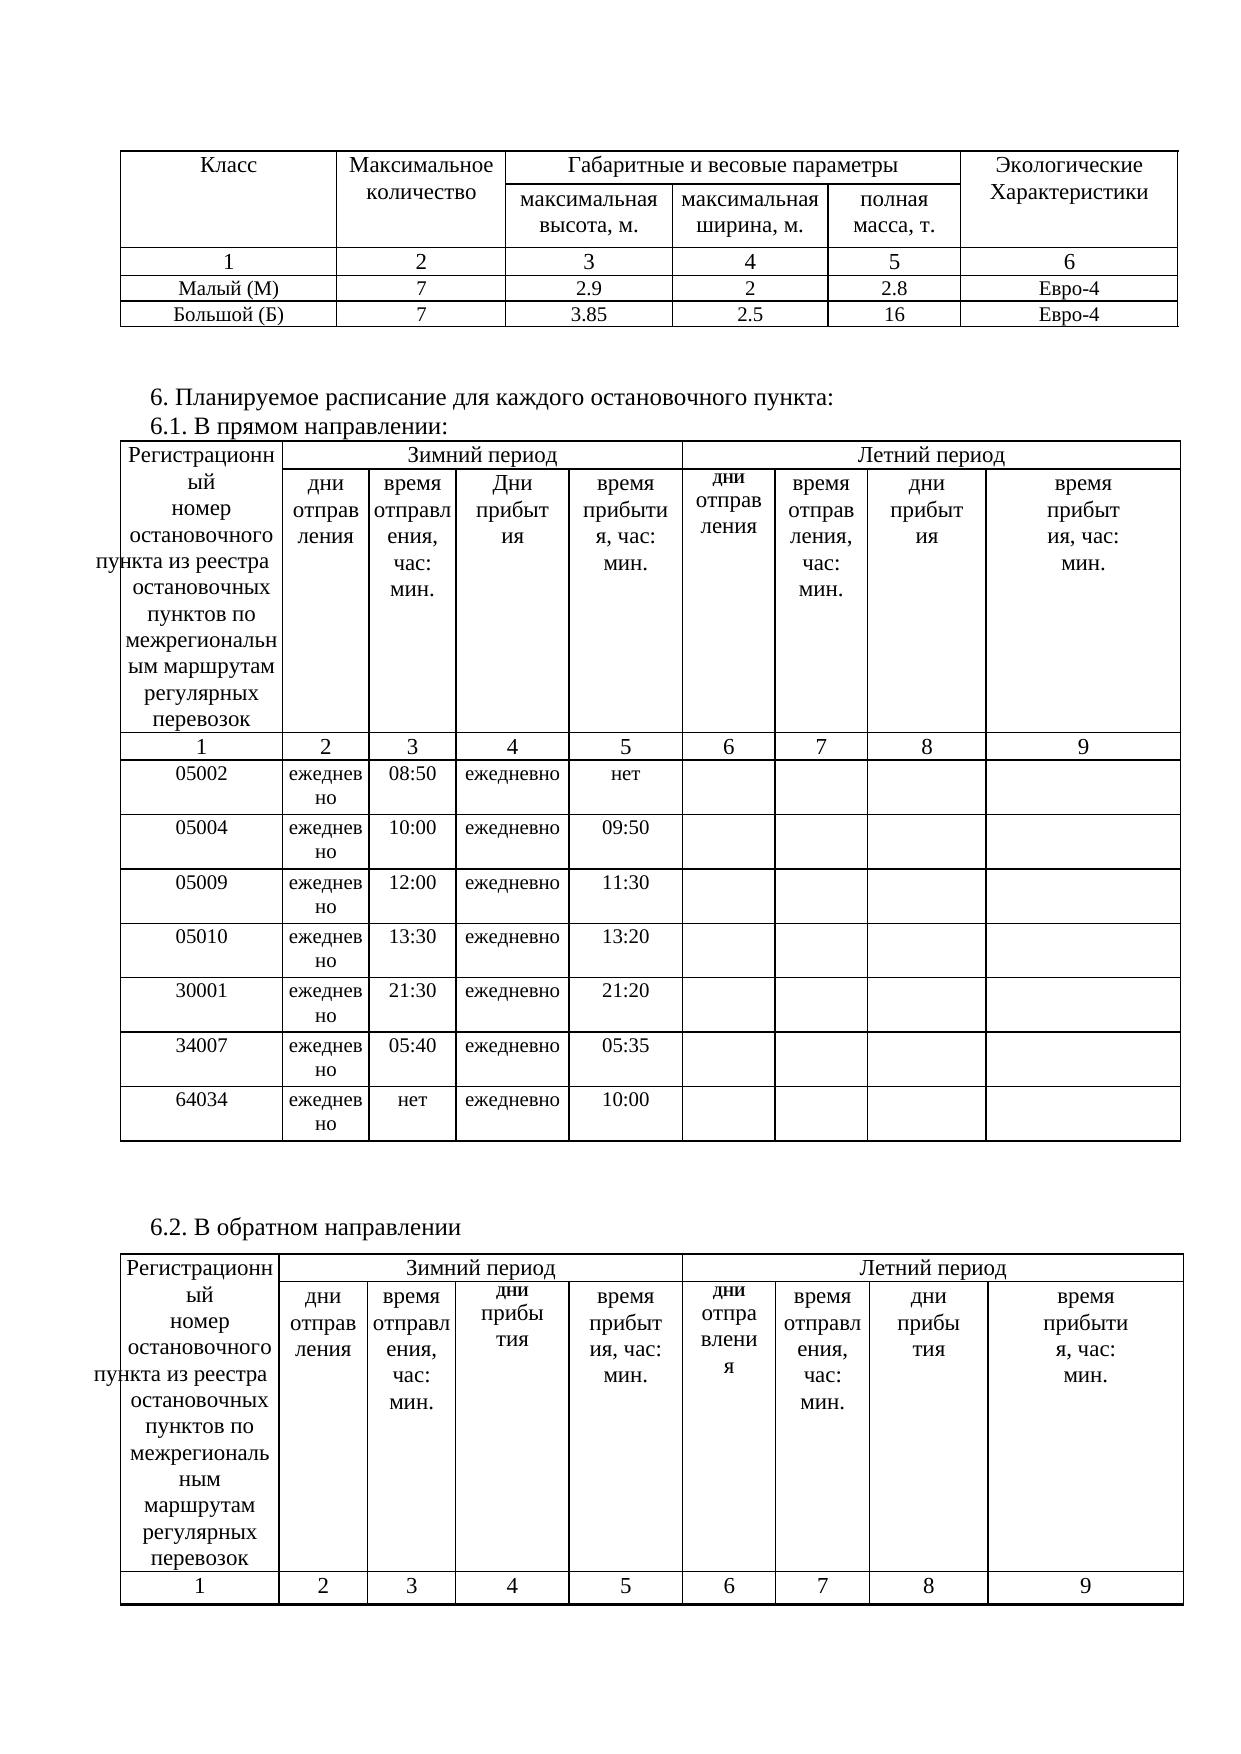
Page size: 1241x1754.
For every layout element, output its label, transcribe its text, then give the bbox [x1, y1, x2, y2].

table_cell максимальная высота, м. [506, 185, 672, 247]
table_cell время отправл ения, час: мин. [368, 1282, 455, 1571]
table_header Регистрационный номер остановочного пункта из реестра остановочных пунктов по межрегиональным маршрутам регулярных перевозок [121, 442, 282, 731]
table_cell [987, 978, 1180, 1031]
table_cell дни отправ ления [283, 470, 368, 731]
table_cell время отправл ения, час: мин. [776, 1282, 869, 1571]
table_cell ежедневно [457, 761, 568, 814]
table_cell ежедневно [283, 815, 368, 868]
table_cell 08:50 [370, 761, 455, 814]
table_header Зимний период [283, 442, 682, 468]
table_cell Евро-4 [961, 302, 1177, 326]
table_header Экологические Характеристики [961, 152, 1177, 247]
table_cell [868, 1087, 985, 1140]
table_cell Дни прибыт ия [457, 470, 568, 731]
table_cell [683, 1087, 774, 1140]
table_cell 2.8 [829, 276, 960, 300]
table_cell [987, 761, 1180, 814]
table_cell 5 [829, 248, 960, 274]
table_cell [868, 815, 985, 868]
table_cell 4 [456, 1572, 568, 1602]
table_cell полная масса, т. [829, 185, 960, 247]
table_header Регистрационный номер остановочного пункта из реестра остановочных пунктов по межрегиональным маршрутам регулярных перевозок [121, 1255, 278, 1571]
table_cell 7 [776, 1572, 869, 1602]
table_cell 16 [829, 302, 960, 326]
table_cell ежедневно [457, 815, 568, 868]
table_header Максимальное количество [337, 152, 505, 247]
text 6. Планируемое расписание для каждого остановочного пункта: [150, 382, 1090, 411]
table_cell дни отправ ления [280, 1282, 367, 1571]
table_cell 05009 [121, 870, 282, 922]
table_cell ежедневно [283, 978, 368, 1031]
table_cell [987, 1033, 1180, 1086]
table_cell 05002 [121, 761, 282, 814]
table_cell время отправл ения, час: мин. [370, 470, 455, 731]
table_cell дни прибыт ия [868, 470, 985, 731]
table_header Габаритные и весовые параметры [506, 152, 960, 183]
table_header Класс [121, 152, 336, 247]
table_cell ежедневно [283, 1033, 368, 1086]
table_cell 13:20 [570, 924, 682, 977]
table_cell нет [370, 1087, 455, 1140]
table_cell Малый (М) [121, 276, 336, 300]
table_cell 1 [121, 248, 336, 274]
table_cell 6 [961, 248, 1177, 274]
table_cell 8 [868, 733, 985, 759]
table_cell [776, 978, 867, 1031]
table_cell время прибыти я, час: мин. [570, 470, 682, 731]
table_cell 05004 [121, 815, 282, 868]
table_cell 9 [987, 733, 1180, 759]
table_cell 7 [776, 733, 867, 759]
table_cell [987, 870, 1180, 922]
table_cell ежедневно [457, 870, 568, 922]
table_cell время прибыт ия, час: мин. [570, 1282, 682, 1571]
table_cell 13:30 [370, 924, 455, 977]
table_cell максимальная ширина, м. [673, 185, 827, 247]
table_cell 4 [673, 248, 827, 274]
table_cell Большой (Б) [121, 302, 336, 326]
table_cell 2.9 [506, 276, 672, 300]
table_cell 2.5 [673, 302, 827, 326]
table_header Зимний период [280, 1255, 682, 1281]
table_cell 10:00 [570, 1087, 682, 1140]
table_header Летний период [683, 1255, 1183, 1281]
table_cell ежедневно [457, 924, 568, 977]
table_cell 21:30 [370, 978, 455, 1031]
table_cell 10:00 [370, 815, 455, 868]
table_cell 12:00 [370, 870, 455, 922]
table_cell нет [570, 761, 682, 814]
table_cell ежедневно [283, 1087, 368, 1140]
table_cell 5 [570, 1572, 682, 1602]
table_cell 9 [989, 1572, 1183, 1602]
table_cell [776, 1087, 867, 1140]
table_cell [776, 1033, 867, 1086]
table_cell 30001 [121, 978, 282, 1031]
table_cell время отправ ления, час: мин. [776, 470, 867, 731]
text 6.2. В обратном направлении [150, 1212, 1090, 1240]
table_cell 3.85 [506, 302, 672, 326]
table_cell ДНИ отпра влени я [683, 1282, 775, 1571]
table_cell [683, 1033, 774, 1086]
table_cell [868, 924, 985, 977]
table_header Летний период [683, 442, 1180, 468]
table_cell ДНИ отправ ления [683, 470, 774, 731]
table_cell 3 [368, 1572, 455, 1602]
table_cell [776, 870, 867, 922]
table_cell [868, 1033, 985, 1086]
table_cell [776, 924, 867, 977]
table_cell [683, 815, 774, 868]
table_cell 1 [121, 733, 282, 759]
table_cell 34007 [121, 1033, 282, 1086]
table_cell [987, 1087, 1180, 1140]
table_cell время прибыти я, час: мин. [989, 1282, 1183, 1571]
table_cell [987, 815, 1180, 868]
table_cell 1 [121, 1572, 278, 1602]
table_cell ежедневно [457, 978, 568, 1031]
table_cell 21:20 [570, 978, 682, 1031]
table_cell 2 [280, 1572, 367, 1602]
table_cell [868, 870, 985, 922]
table_cell дни прибы тия [870, 1282, 987, 1571]
table_cell ежедневно [283, 924, 368, 977]
table_cell 64034 [121, 1087, 282, 1140]
table_cell ежедневно [283, 761, 368, 814]
table_cell [776, 815, 867, 868]
table_cell 7 [337, 302, 505, 326]
table_cell 8 [870, 1572, 987, 1602]
table_cell 2 [283, 733, 368, 759]
table_cell 3 [506, 248, 672, 274]
table_cell время прибыт ия, час: мин. [987, 470, 1180, 731]
table_cell 09:50 [570, 815, 682, 868]
table_cell [868, 761, 985, 814]
table_cell [868, 978, 985, 1031]
table_cell Евро-4 [961, 276, 1177, 300]
table_cell 05:40 [370, 1033, 455, 1086]
table_cell ежедневно [457, 1087, 568, 1140]
table_cell [683, 924, 774, 977]
table_cell ежедневно [283, 870, 368, 922]
table_cell 05010 [121, 924, 282, 977]
table_cell 2 [337, 248, 505, 274]
table_cell [683, 870, 774, 922]
table_cell 7 [337, 276, 505, 300]
table_cell 05:35 [570, 1033, 682, 1086]
table_cell 6 [683, 1572, 775, 1602]
table_cell 11:30 [570, 870, 682, 922]
table_cell 3 [370, 733, 455, 759]
table_cell 6 [683, 733, 774, 759]
table_cell [683, 978, 774, 1031]
table_cell [683, 761, 774, 814]
table_cell 4 [457, 733, 568, 759]
table_cell 2 [673, 276, 827, 300]
text 6.1. В прямом направлении: [150, 411, 1090, 440]
table_cell [776, 761, 867, 814]
table_cell ДНИ прибы тия [456, 1282, 568, 1571]
table_cell [987, 924, 1180, 977]
table_cell ежедневно [457, 1033, 568, 1086]
table_cell 5 [570, 733, 682, 759]
